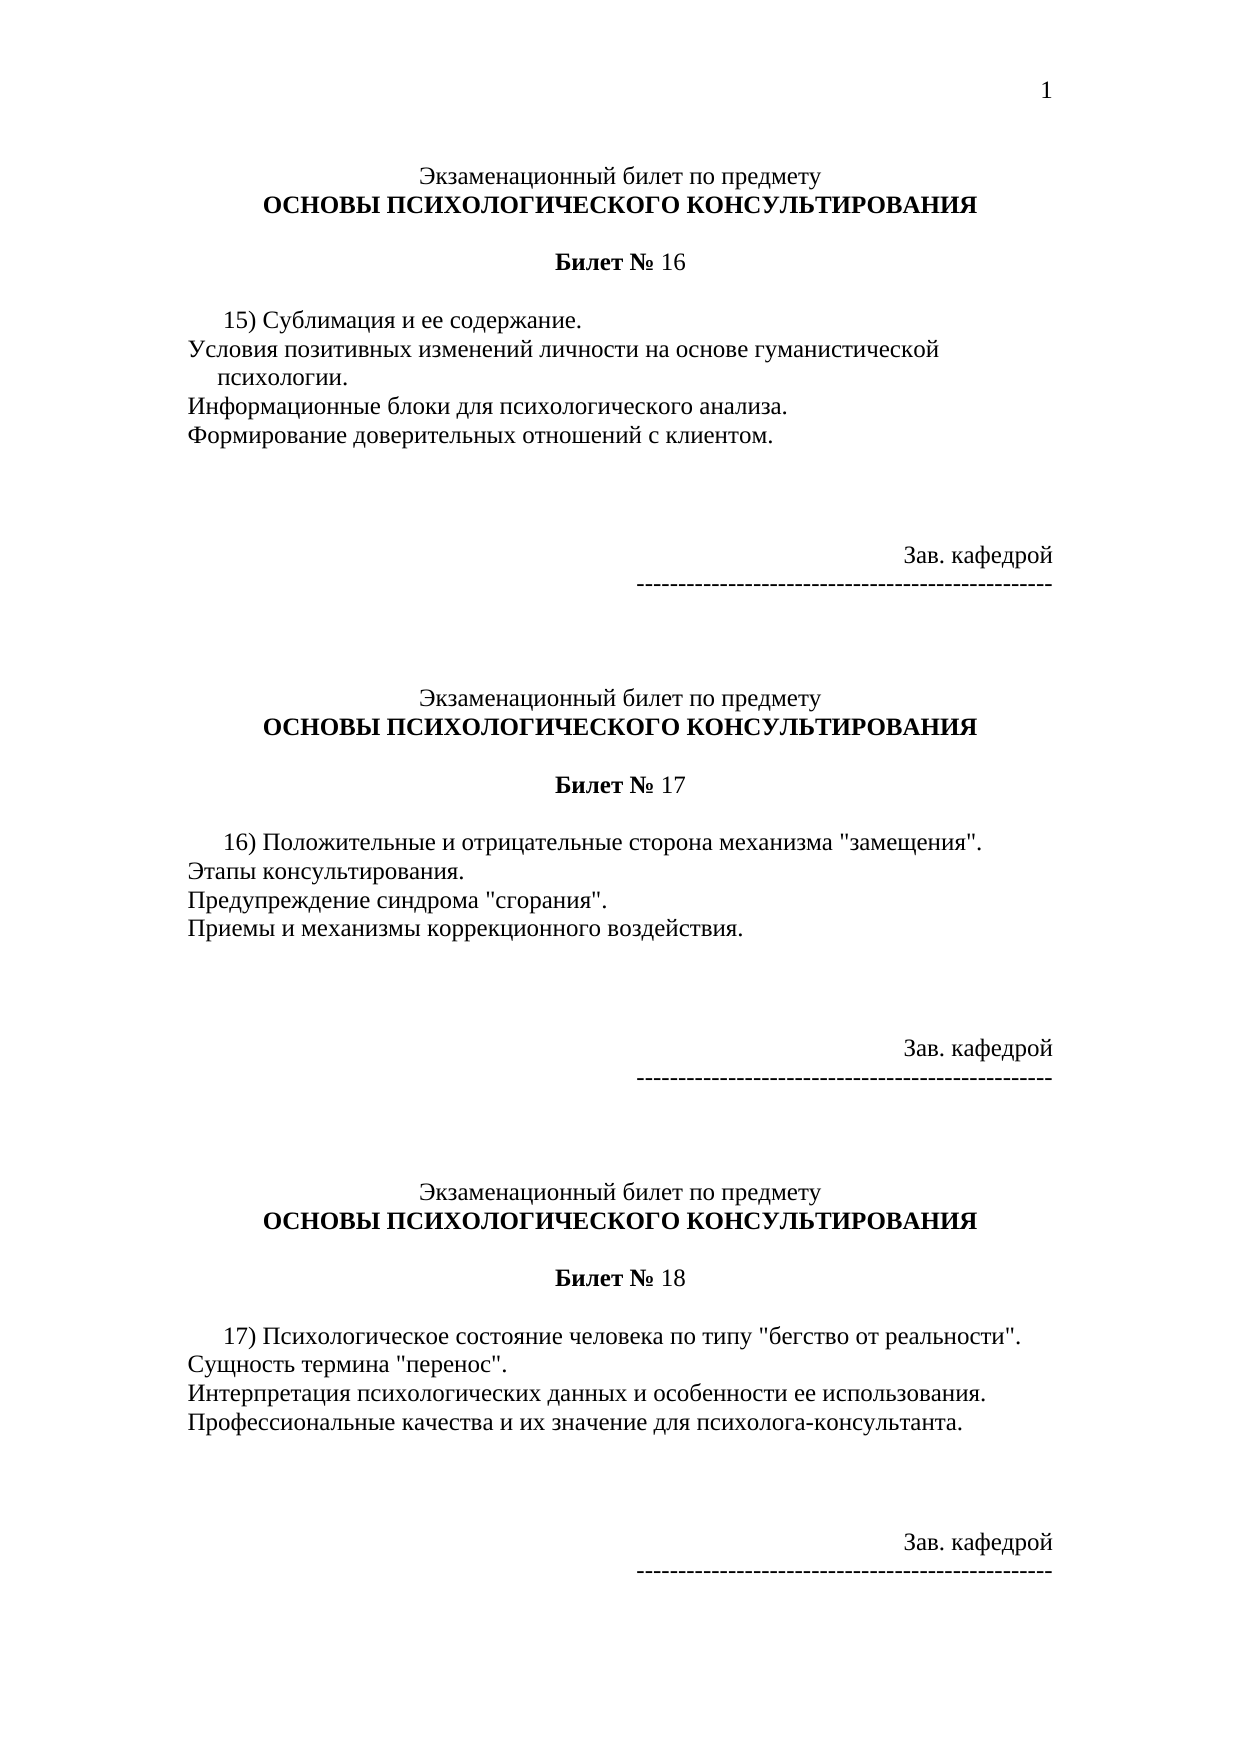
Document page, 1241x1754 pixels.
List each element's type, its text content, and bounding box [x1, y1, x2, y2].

text -------------------------------------------------- [187, 1556, 1053, 1584]
list Интерпретация психологических данных и особенности ее использования. [187, 1378, 1053, 1407]
list Предупреждение синдрома "сгорания". [187, 885, 1053, 913]
list Информационные блоки для психологического анализа. [187, 391, 1053, 420]
text ОСНОВЫ ПСИХОЛОГИЧЕСКОГО КОНСУЛЬТИРОВАНИЯ [187, 1206, 1053, 1234]
text -------------------------------------------------- [187, 1062, 1053, 1091]
list Профессиональные качества и их значение для психолога-консультанта. [187, 1407, 1053, 1436]
list Приемы и механизмы коррекционного воздействия. [187, 913, 1053, 942]
text Билет № 17 [187, 770, 1053, 798]
list Этапы консультирования. [187, 856, 1053, 885]
text ОСНОВЫ ПСИХОЛОГИЧЕСКОГО КОНСУЛЬТИРОВАНИЯ [187, 190, 1053, 219]
text Зав. кафедрой [187, 540, 1053, 568]
text Экзаменационный билет по предмету [187, 683, 1053, 712]
list Сублимация и ее содержание. [223, 305, 1053, 334]
text ОСНОВЫ ПСИХОЛОГИЧЕСКОГО КОНСУЛЬТИРОВАНИЯ [187, 712, 1053, 741]
text Экзаменационный билет по предмету [187, 161, 1053, 190]
list Условия позитивных изменений личности на основе гуманистической психологии. [187, 334, 1053, 391]
list Положительные и отрицательные сторона механизма "замещения". [223, 827, 1053, 856]
text Зав. кафедрой [187, 1527, 1053, 1556]
list Формирование доверительных отношений с клиентом. [187, 420, 1053, 449]
text Экзаменационный билет по предмету [187, 1177, 1053, 1206]
text Билет № 16 [187, 247, 1053, 276]
text Билет № 18 [187, 1263, 1053, 1292]
text -------------------------------------------------- [187, 568, 1053, 597]
list Сущность термина "перенос". [187, 1349, 1053, 1378]
list Психологическое состояние человека по типу "бегство от реальности". [223, 1321, 1053, 1349]
text Зав. кафедрой [187, 1033, 1053, 1062]
